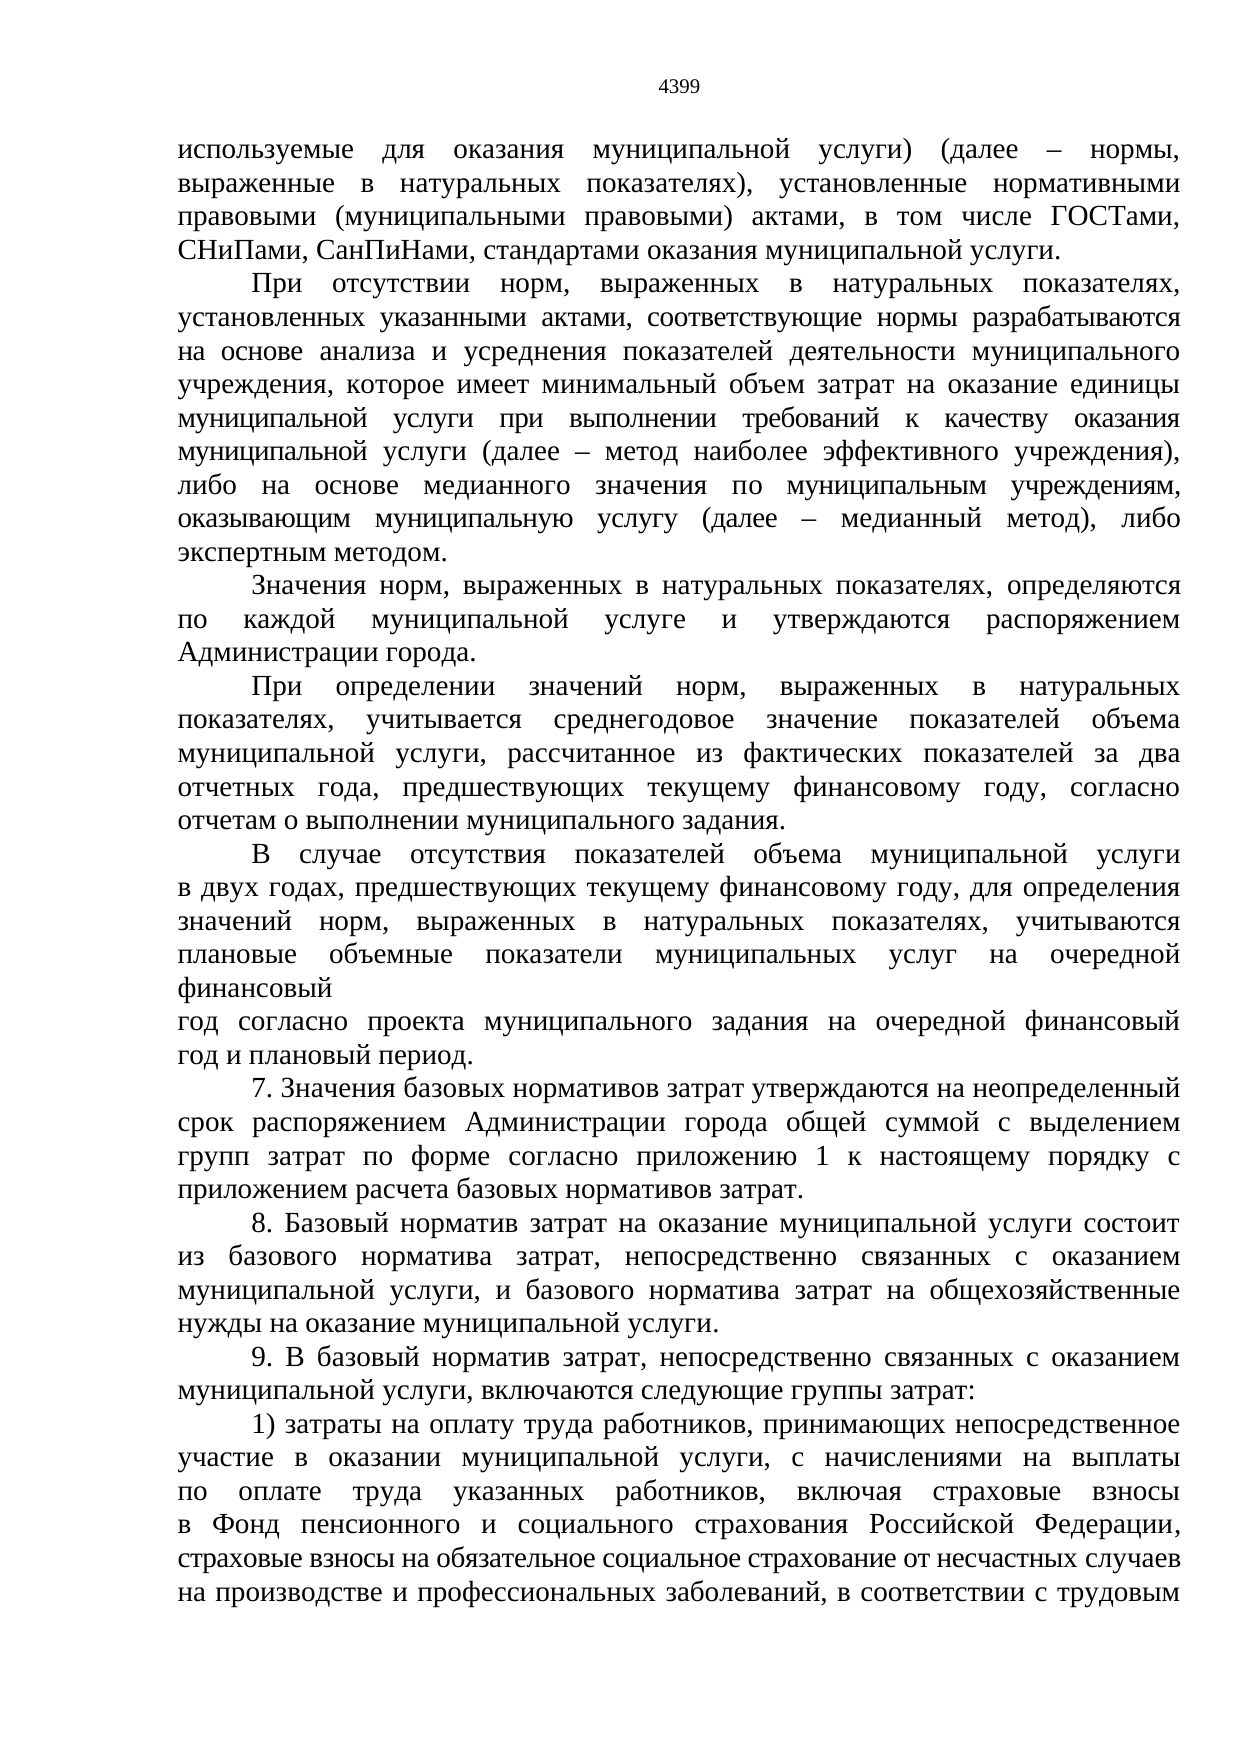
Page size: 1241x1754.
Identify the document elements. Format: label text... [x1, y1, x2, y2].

text 9. В базовый норматив затрат, непосредственно связанных с оказанием муниципальной услуги, включаются следующие группы затрат: [177, 1339, 1181, 1406]
text Значения норм, выраженных в натуральных показателях, определяются по каждой муниципальной услуге и утверждаются распоряжением Администрации города. [177, 567, 1181, 668]
text 8. Базовый норматив затрат на оказание муниципальной услуги состоит из базового норматива затрат, непосредственно связанных с оказанием муниципальной услуги, и базового норматива затрат на общехозяйственные нужды на оказание муниципальной услуги. [177, 1205, 1181, 1339]
text В случае отсутствия показателей объема муниципальной услуги в двух годах, предшествующих текущему финансовому году, для определения значений норм, выраженных в натуральных показателях, учитываются плановые объемные показатели муниципальных услуг на очередной финансовый год согласно проекта муниципального задания на очередной финансовый год и плановый период. [177, 836, 1181, 1071]
text При отсутствии норм, выраженных в натуральных показателях, установленных указанными актами, соответствующие нормы разрабатываются на основе анализа и усреднения показателей деятельности муниципального учреждения, которое имеет минимальный объем затрат на оказание единицы муниципальной услуги при выполнении требований к качеству оказания муниципальной услуги (далее – метод наиболее эффективного учреждения), либо на основе медианного значения по муниципальным учреждениям, оказывающим муниципальную услугу (далее – медианный метод), либо экспертным методом. [177, 266, 1181, 567]
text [177, 131, 1181, 266]
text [177, 1406, 1181, 1607]
text 7. Значения базовых нормативов затрат утверждаются на неопределенный срок распоряжением Администрации города общей суммой с выделением групп затрат по форме согласно приложению 1 к настоящему порядку с приложением расчета базовых нормативов затрат. [177, 1071, 1181, 1205]
text При определении значений норм, выраженных в натуральных показателях, учитывается среднегодовое значение показателей объема муниципальной услуги, рассчитанное из фактических показателей за два отчетных года, предшествующих текущему финансовому году, согласно отчетам о выполнении муниципального задания. [177, 668, 1181, 836]
